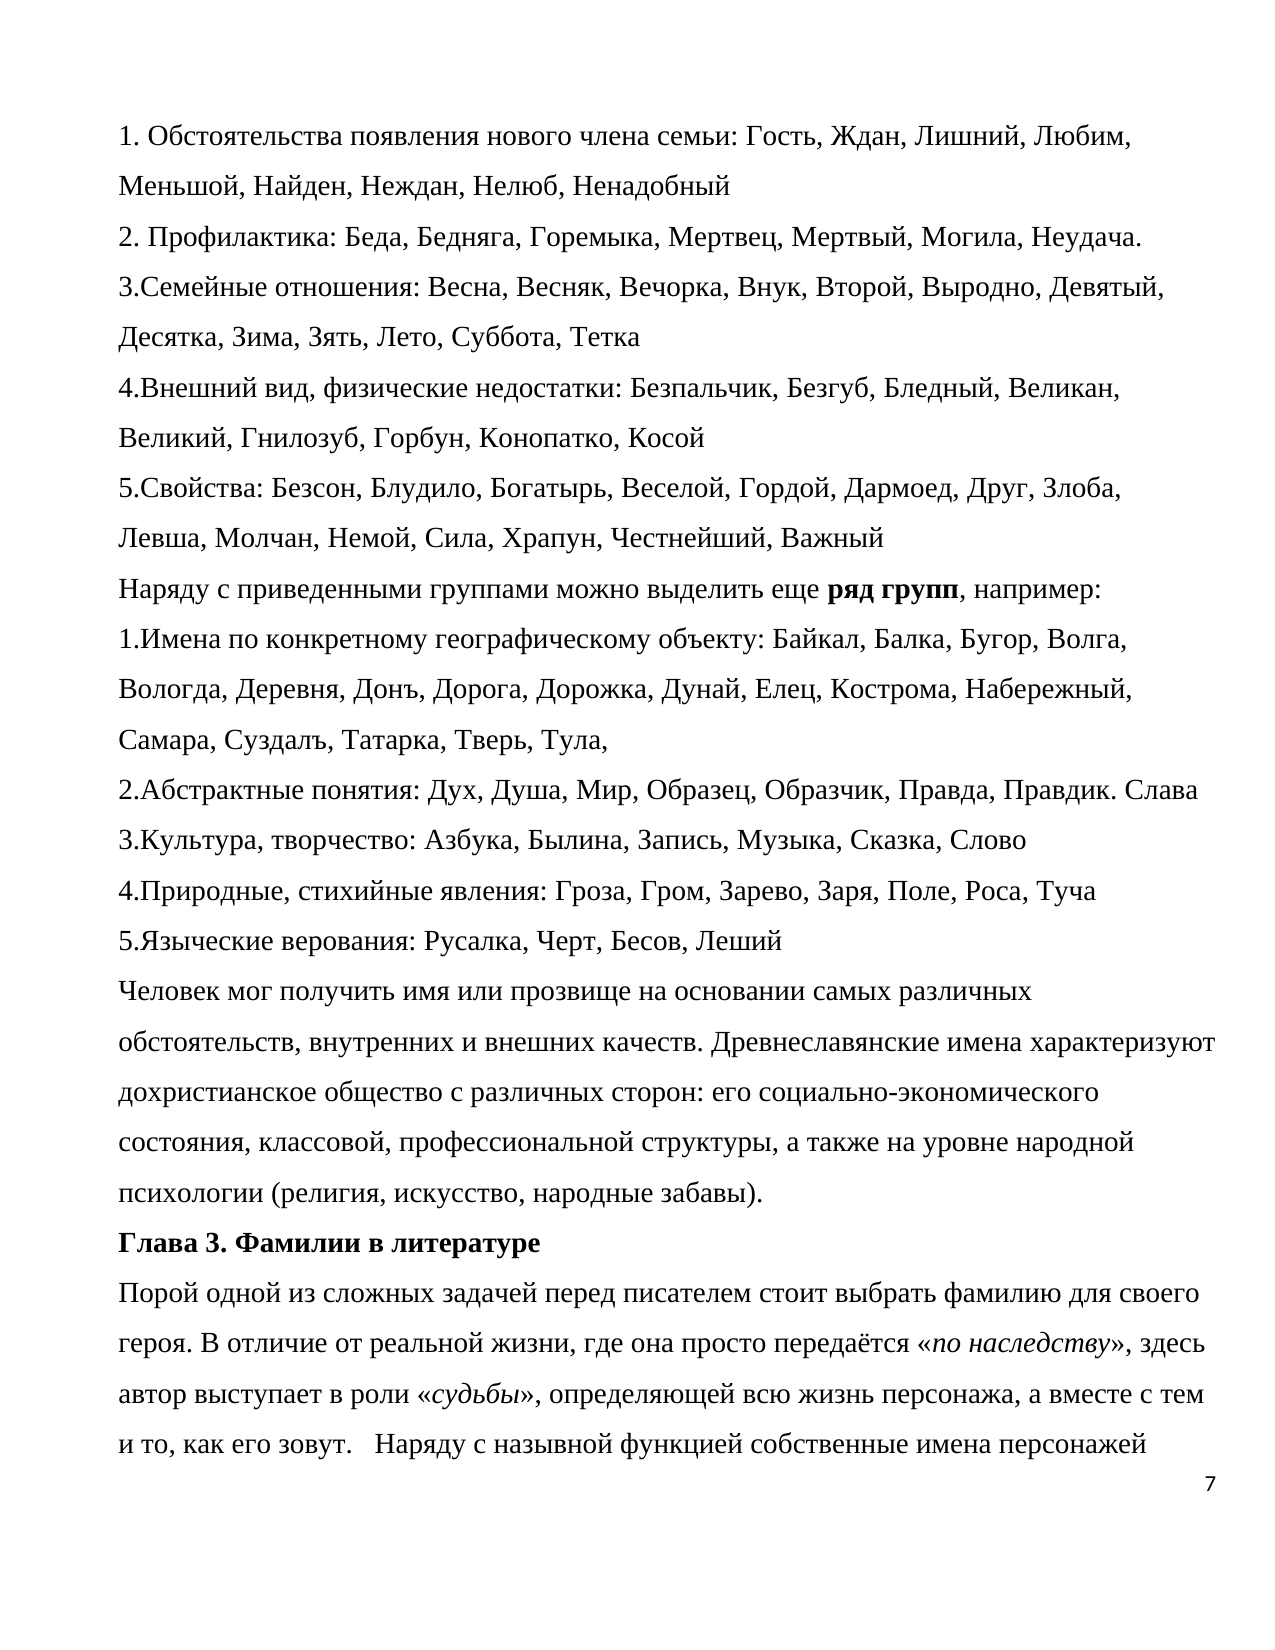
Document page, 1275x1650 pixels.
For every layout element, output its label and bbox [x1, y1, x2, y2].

text [118, 118, 1216, 1460]
